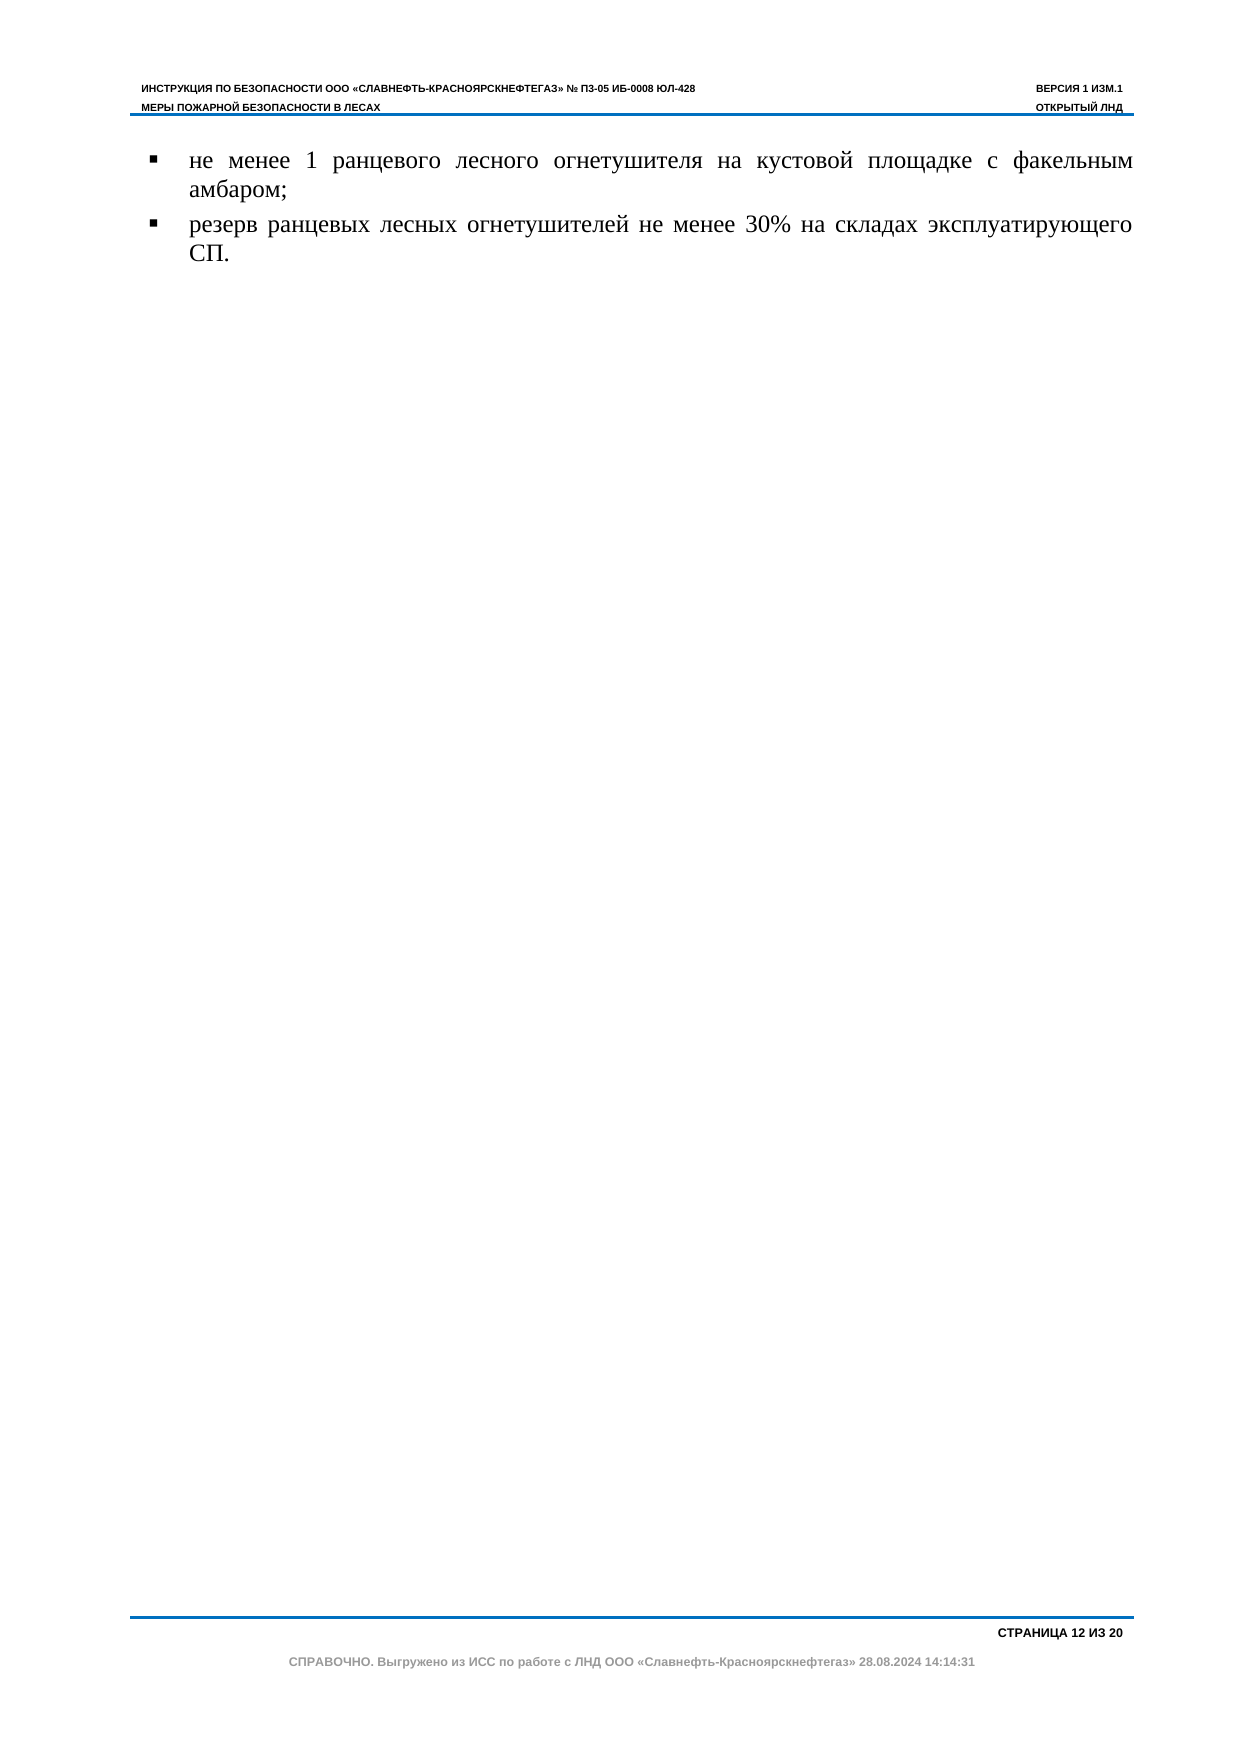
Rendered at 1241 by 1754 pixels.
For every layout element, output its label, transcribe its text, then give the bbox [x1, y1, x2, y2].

list резерв ранцевых лесных огнетушителей не менее 30% на складах эксплуатирующего СП. [148, 209, 1134, 266]
list не менее 1 ранцевого лесного огнетушителя на кустовой площадке с факельным амбаром; [148, 145, 1134, 203]
